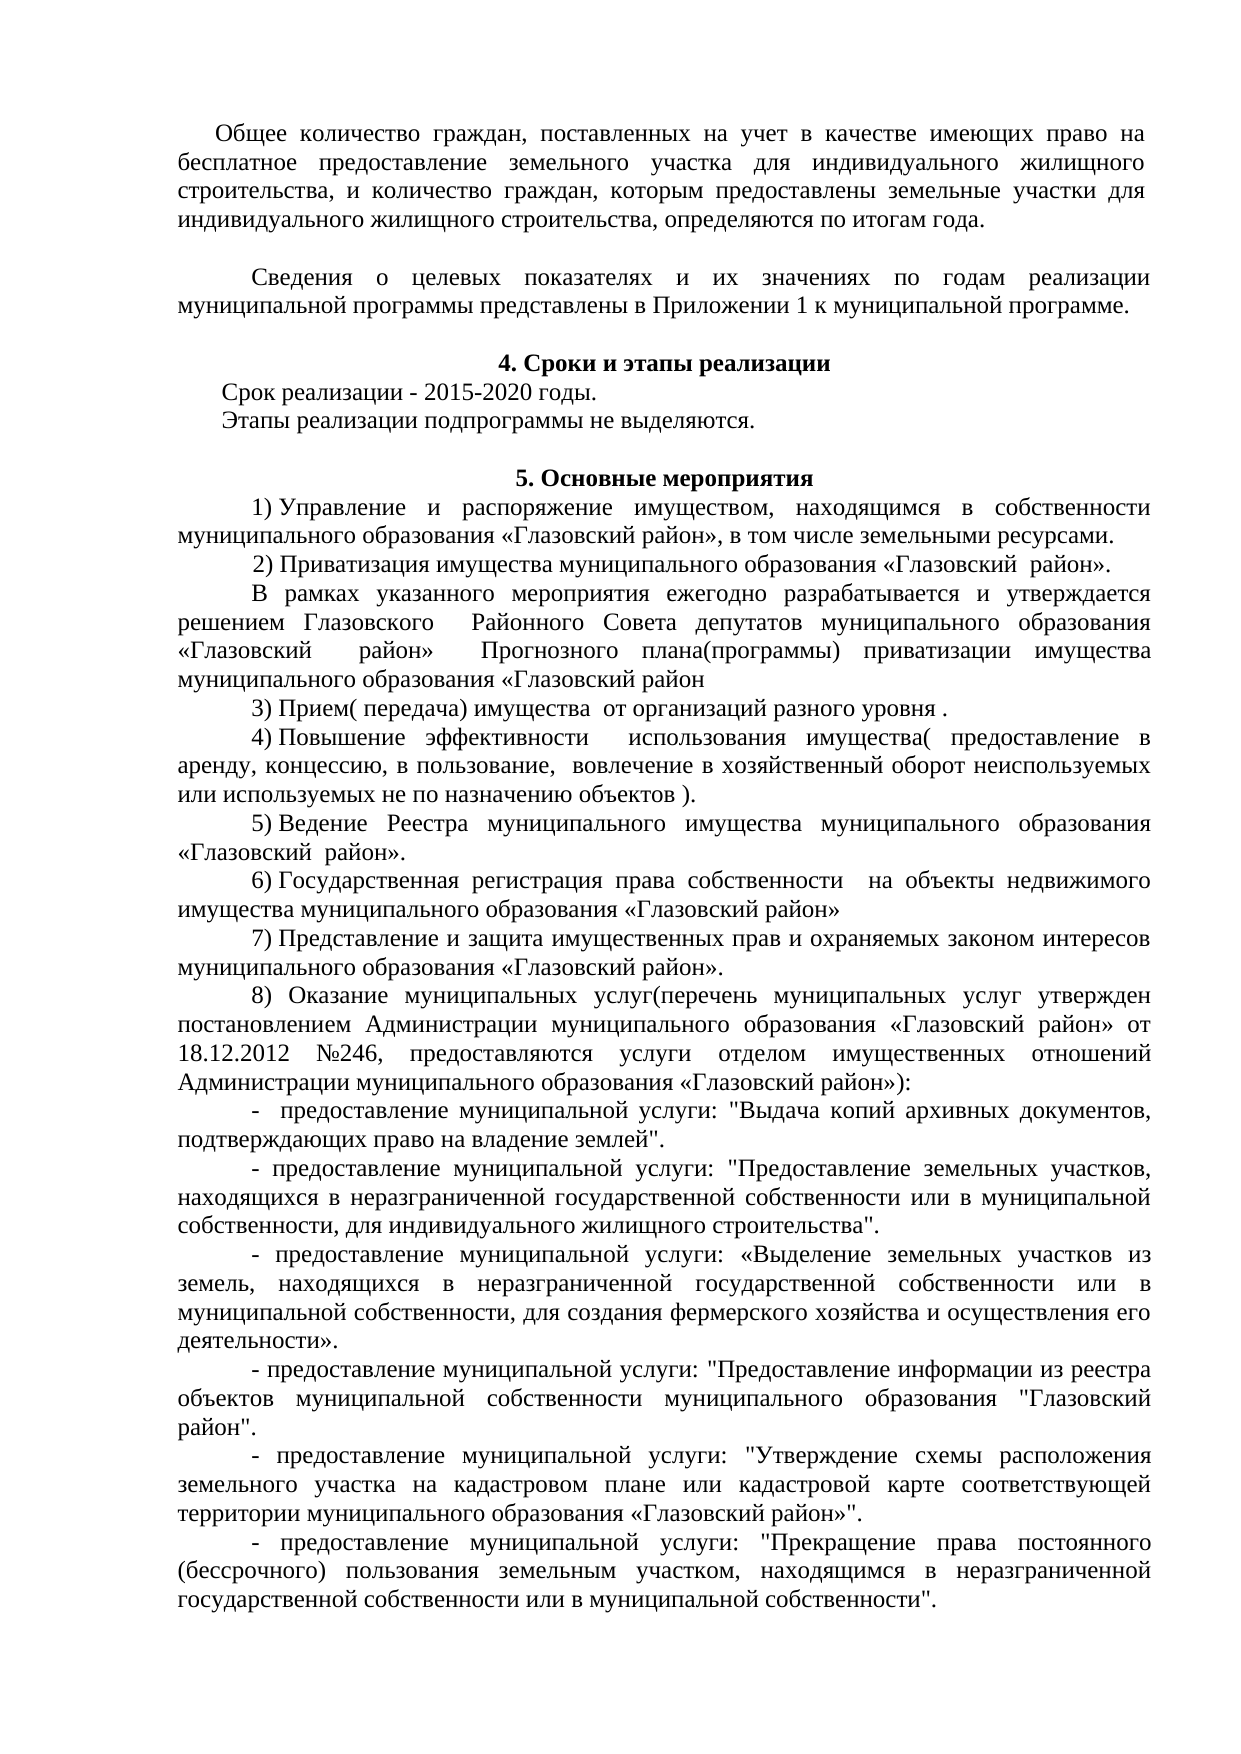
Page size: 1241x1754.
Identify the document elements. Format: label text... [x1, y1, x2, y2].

text - предоставление муниципальной услуги: "Утверждение схемы расположения земельного участка на кадастровом плане или кадастровой карте соответствующей территории муниципального образования «Глазовский район»". [177, 1441, 1152, 1527]
text Этапы реализации подпрограммы не выделяются. [221, 406, 1152, 434]
text - предоставление муниципальной услуги: "Предоставление земельных участков, находящихся в неразграниченной государственной собственности или в муниципальной собственности, для индивидуального жилищного строительства". [177, 1153, 1152, 1239]
text 2) Приватизация имущества муниципального образования «Глазовский район». [177, 549, 1152, 578]
text Общее количество граждан, поставленных на учет в качестве имеющих право на бесплатное предоставление земельного участка для индивидуального жилищного строительства, и количество граждан, которым предоставлены земельные участки для индивидуального жилищного строительства, определяются по итогам года. [177, 118, 1146, 233]
text 4) Повышение эффективности использования имущества( предоставление в аренду, концессию, в пользование, вовлечение в хозяйственный оборот неиспользуемых или используемых не по назначению объектов ). [177, 722, 1152, 808]
text - предоставление муниципальной услуги: "Прекращение права постоянного (бессрочного) пользования земельным участком, находящимся в неразграниченной государственной собственности или в муниципальной собственности". [177, 1527, 1152, 1613]
text 7) Представление и защита имущественных прав и охраняемых законом интересов муниципального образования «Глазовский район». [177, 923, 1152, 981]
text 6) Государственная регистрация права собственности на объекты недвижимого имущества муниципального образования «Глазовский район» [177, 866, 1152, 923]
text 4. Сроки и этапы реализации [177, 348, 1152, 377]
text Срок реализации - 2015-2020 годы. [221, 377, 1152, 406]
text 5) Ведение Реестра муниципального имущества муниципального образования «Глазовский район». [177, 808, 1152, 866]
text 3) Прием( передача) имущества от организаций разного уровня . [177, 693, 1152, 722]
text В рамках указанного мероприятия ежегодно разрабатывается и утверждается решением Глазовского Районного Совета депутатов муниципального образования «Глазовский район» Прогнозного плана(программы) приватизации имущества муниципального образования «Глазовский район [177, 578, 1152, 693]
text 8) Оказание муниципальных услуг(перечень муниципальных услуг утвержден постановлением Администрации муниципального образования «Глазовский район» от 18.12.2012 №246, предоставляются услуги отделом имущественных отношений Администрации муниципального образования «Глазовский район»): [177, 981, 1152, 1096]
text 5. Основные мероприятия [177, 463, 1152, 492]
text 1) Управление и распоряжение имуществом, находящимся в собственности муниципального образования «Глазовский район», в том числе земельными ресурсами. [177, 492, 1152, 549]
text - предоставление муниципальной услуги: «Выделение земельных участков из земель, находящихся в неразграниченной государственной собственности или в муниципальной собственности, для создания фермерского хозяйства и осуществления его деятельности». [177, 1239, 1152, 1354]
text - предоставление муниципальной услуги: "Выдача копий архивных документов, подтверждающих право на владение землей". [177, 1096, 1152, 1153]
text - предоставление муниципальной услуги: "Предоставление информации из реестра объектов муниципальной собственности муниципального образования "Глазовский район". [177, 1354, 1152, 1441]
text Сведения о целевых показателях и их значениях по годам реализации муниципальной программы представлены в Приложении 1 к муниципальной программе. [177, 262, 1152, 319]
